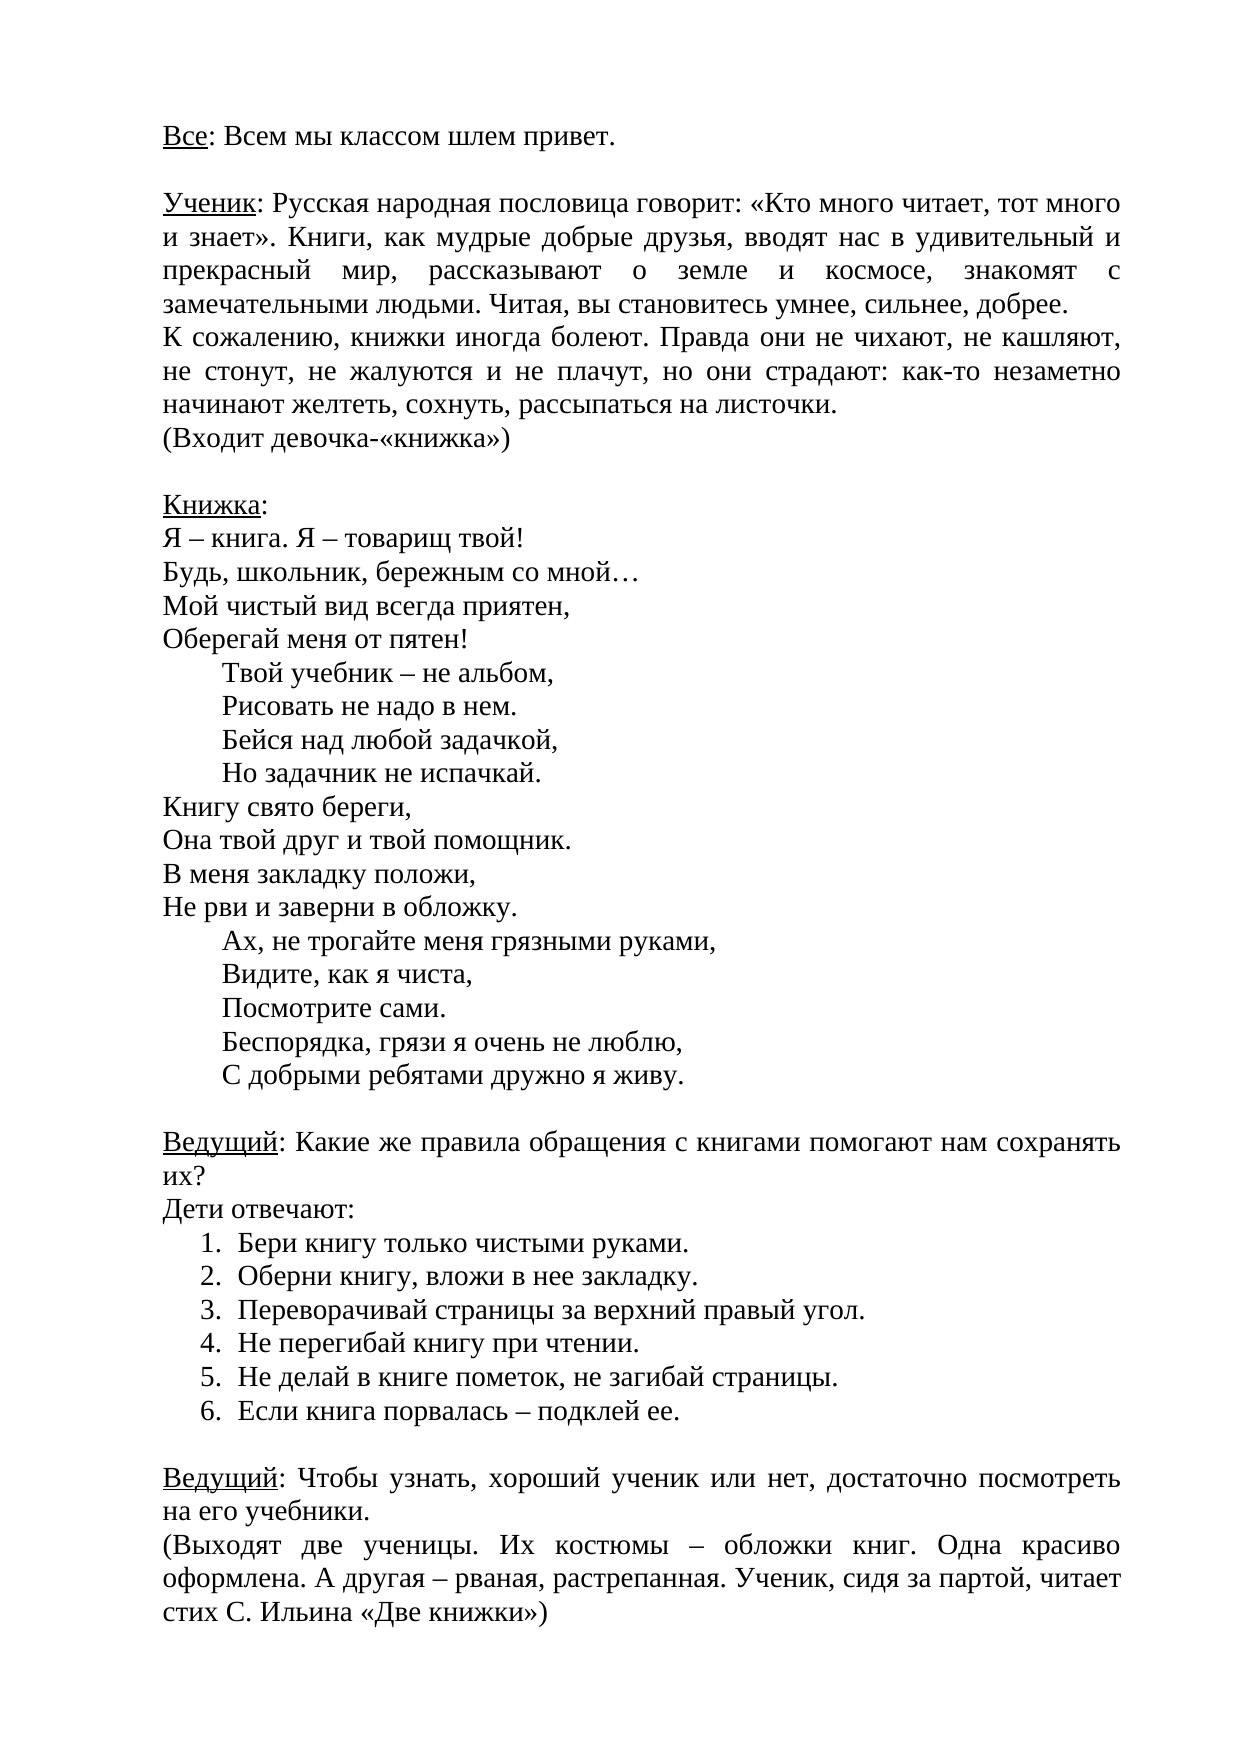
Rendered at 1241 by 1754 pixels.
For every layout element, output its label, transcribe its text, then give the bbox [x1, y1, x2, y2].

list Не делай в книге пометок, не загибай страницы. [200, 1359, 1122, 1393]
text Твой учебник – не альбом, [222, 655, 1122, 688]
text К сожалению, книжки иногда болеют. Правда они не чихают, не кашляют, не стонут, не жалуются и не плачут, но они страдают: как-то незаметно начинают желтеть, сохнуть, рассыпаться на листочки. [162, 319, 1122, 420]
list Оберни книгу, вложи в нее закладку. [200, 1258, 1122, 1292]
text С добрыми ребятами дружно я живу. [222, 1057, 1122, 1091]
text Я – книга. Я – товарищ твой! [162, 521, 1122, 554]
text Ах, не трогайте меня грязными руками, [222, 923, 1122, 957]
list Бери книгу только чистыми руками. [200, 1225, 1122, 1258]
list Ведущий: Чтобы узнать, хороший ученик или нет, достаточно посмотреть на его учебники. [162, 1460, 1122, 1527]
text Посмотрите сами. [222, 990, 1122, 1024]
text Оберегай меня от пятен! [162, 621, 1122, 655]
list (Выходят две ученицы. Их костюмы – обложки книг. Одна красиво оформлена. А другая – рваная, растрепанная. Ученик, сидя за партой, читает стих С. Ильина «Две книжки») [162, 1527, 1122, 1627]
text Беспорядка, грязи я очень не люблю, [222, 1024, 1122, 1057]
text Книжка: [162, 487, 1122, 521]
text Она твой друг и твой помощник. [162, 822, 1122, 856]
text Бейся над любой задачкой, [222, 722, 1122, 755]
text Не рви и заверни в обложку. [162, 889, 1122, 923]
text Дети отвечают: [162, 1191, 1122, 1225]
text Все: Всем мы классом шлем привет. [162, 118, 1122, 152]
list Не перегибай книгу при чтении. [200, 1326, 1122, 1359]
text (Входит девочка-«книжка») [162, 420, 1122, 453]
text Ученик: Русская народная пословица говорит: «Кто много читает, тот много и знает». Книги, как мудрые добрые друзья, вводят нас в удивительный и прекрасный мир, рассказывают о земле и космосе, знакомят с замечательными людьми. Читая, вы становитесь умнее, сильнее, добрее. [162, 185, 1122, 319]
text Мой чистый вид всегда приятен, [162, 588, 1122, 621]
text Ведущий: Какие же правила обращения с книгами помогают нам сохранять их? [162, 1124, 1122, 1191]
list Если книга порвалась – подклей ее. [200, 1393, 1122, 1426]
text Но задачник не испачкай. [222, 755, 1122, 789]
text Будь, школьник, бережным со мной… [162, 554, 1122, 588]
text Рисовать не надо в нем. [222, 688, 1122, 722]
text Книгу свято береги, [162, 789, 1122, 822]
text Видите, как я чиста, [222, 957, 1122, 990]
list Переворачивай страницы за верхний правый угол. [200, 1292, 1122, 1326]
text В меня закладку положи, [162, 856, 1122, 889]
